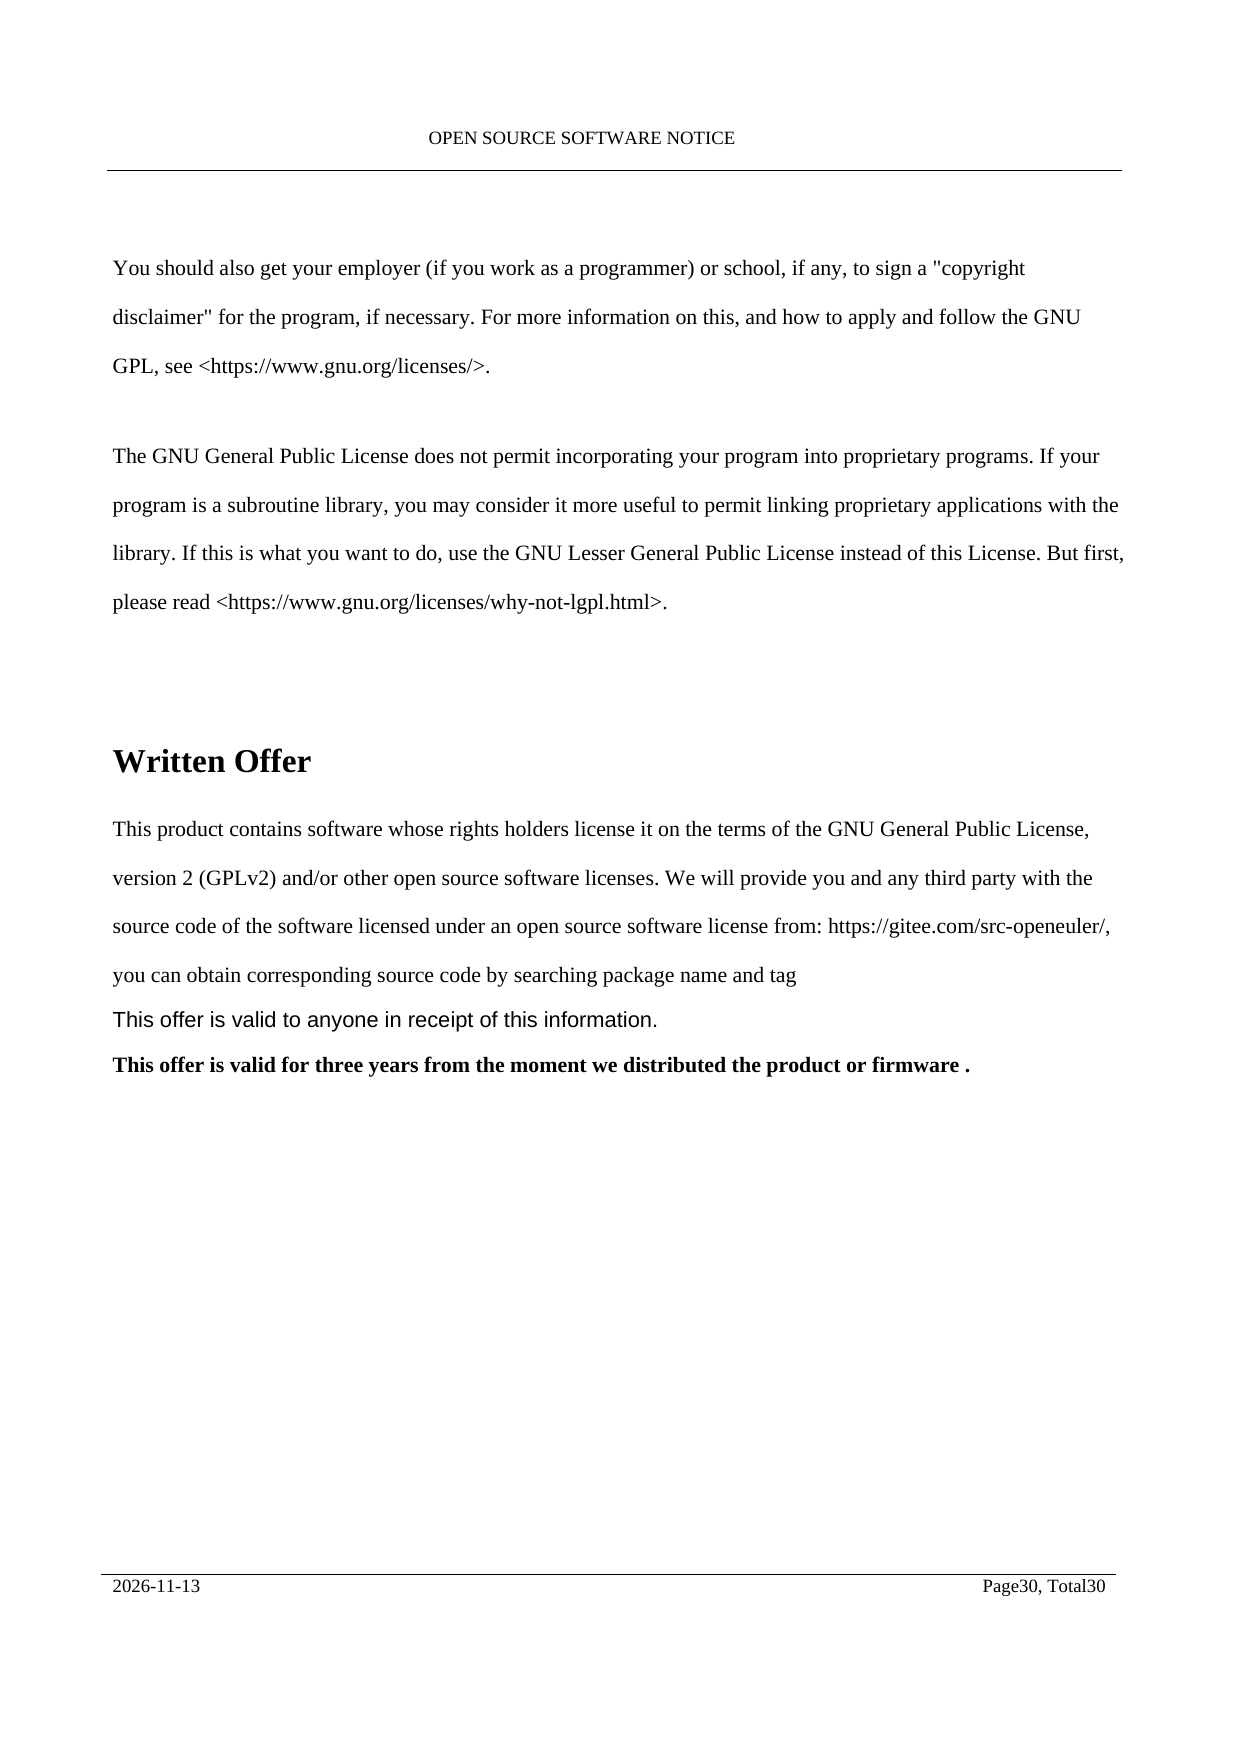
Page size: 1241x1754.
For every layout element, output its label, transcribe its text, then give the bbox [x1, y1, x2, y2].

text Written Offer [112, 728, 1128, 793]
text This product contains software whose rights holders license it on the terms of the GNU General Public License, version 2 (GPLv2) and/or other open source software licenses. We will provide you and any third party with the source code of the software licensed under an open source software license from: https://gitee.com/src-openeuler/, you can obtain corresponding source code by searching package name and tag [112, 812, 1128, 991]
text The GNU General Public License does not permit incorporating your program into proprietary programs. If your program is a subroutine library, you may consider it more useful to permit linking proprietary applications with the library. If this is what you want to do, use the GNU Lesser General Public License instead of this License. But first, please read <https://www.gnu.org/licenses/why-not-lgpl.html>. [112, 439, 1128, 618]
text This offer is valid for three years from the moment we distributed the product or firmware . [112, 1049, 1128, 1081]
text This offer is valid to anyone in receipt of this information. [112, 1003, 1128, 1036]
text You should also get your employer (if you work as a programmer) or school, if any, to sign a "copyright disclaimer" for the program, if necessary. For more information on this, and how to apply and follow the GNU GPL, see <https://www.gnu.org/licenses/>. [112, 251, 1128, 381]
